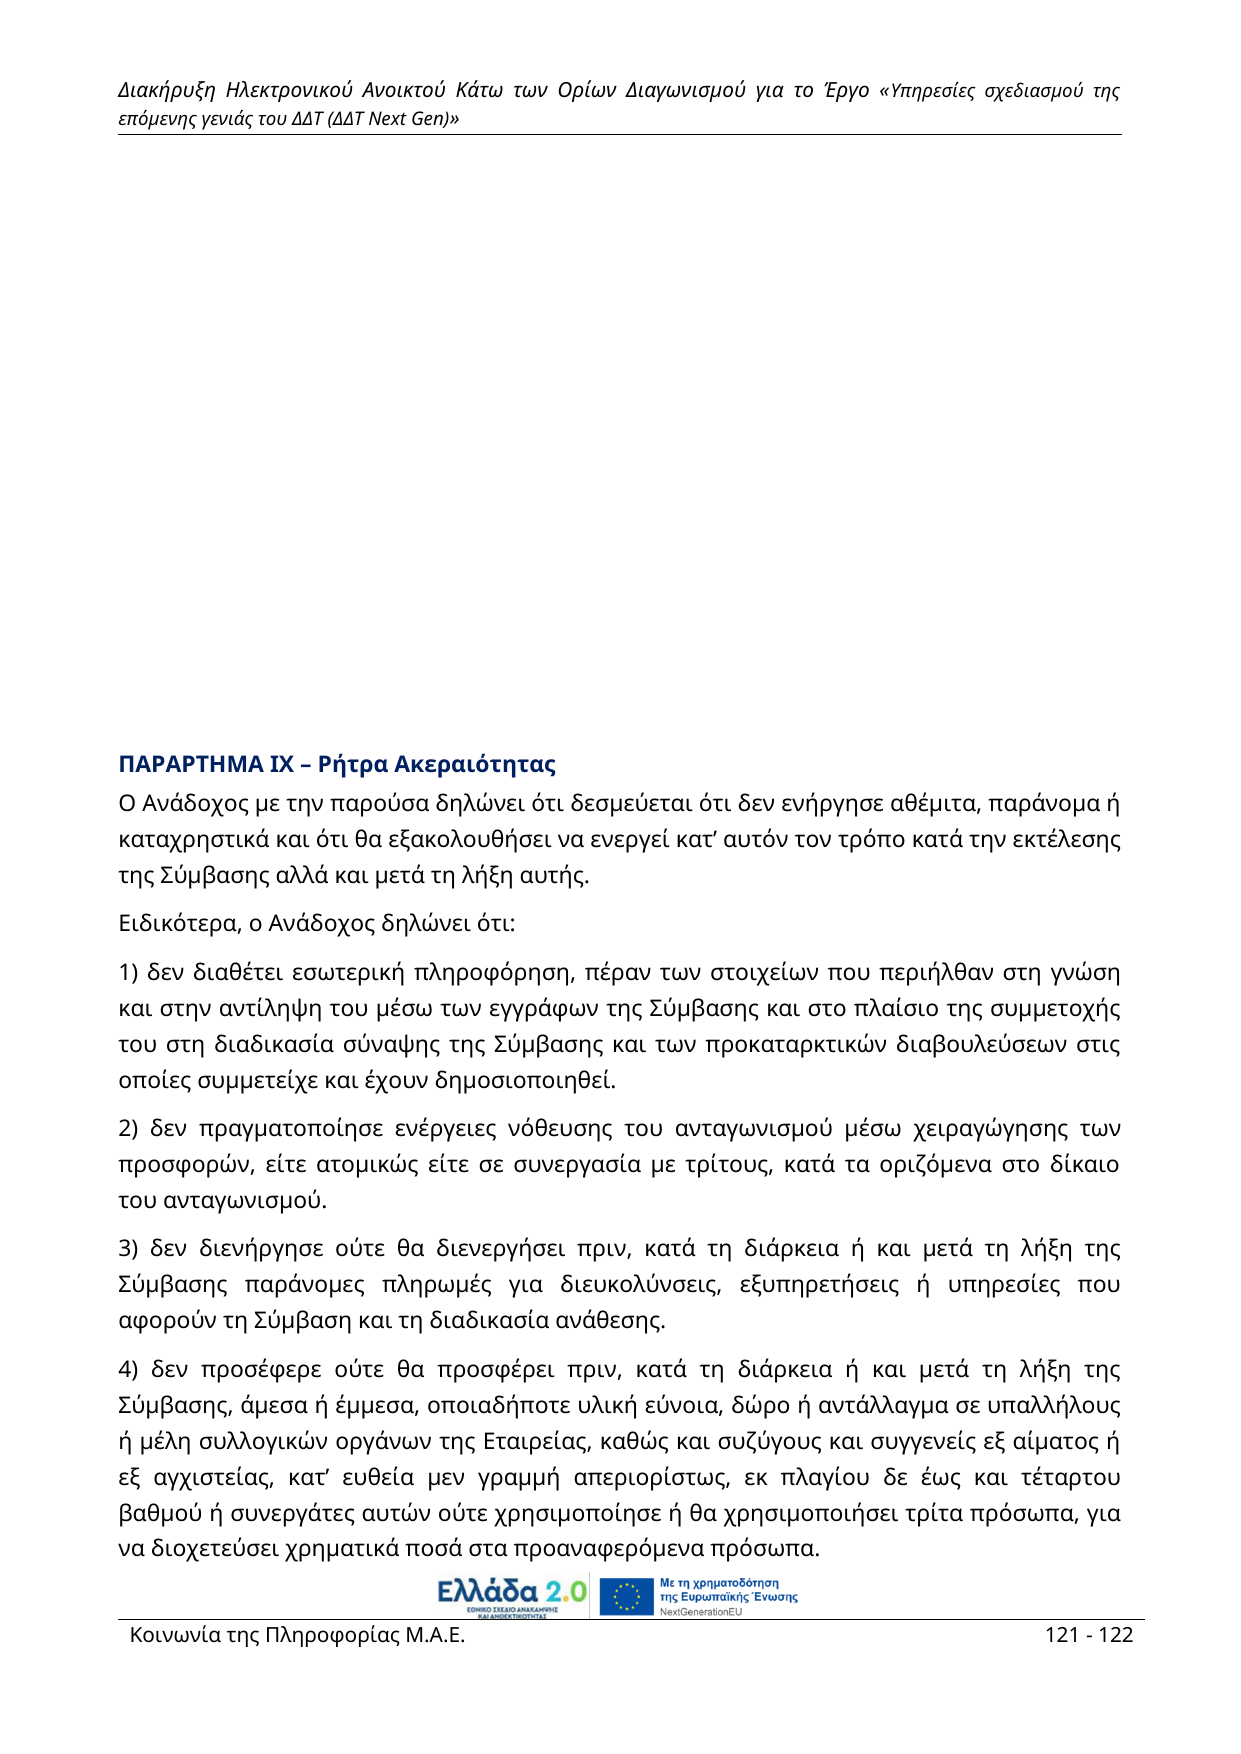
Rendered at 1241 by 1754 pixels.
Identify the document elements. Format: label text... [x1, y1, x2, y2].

text Ειδικότερα, ο Ανάδοχος δηλώνει ότι: [118, 907, 1122, 939]
text Ο Ανάδοχος με την παρούσα δηλώνει ότι δεσμεύεται ότι δεν ενήργησε αθέμιτα, παράνομα ή καταχρηστικά και ότι θα εξακολουθήσει να ενεργεί κατ’ αυτόν τον τρόπο κατά την εκτέλεσης της Σύμβασης αλλά και μετά τη λήξη αυτής. [118, 787, 1122, 890]
picture [437, 1572, 804, 1619]
text 2) δεν πραγματοποίησε ενέργειες νόθευσης του ανταγωνισμού μέσω χειραγώγησης των προσφορών, είτε ατομικώς είτε σε συνεργασία με τρίτους, κατά τα οριζόμενα στο δίκαιο του ανταγωνισμού. [118, 1112, 1122, 1215]
text 3) δεν διενήργησε ούτε θα διενεργήσει πριν, κατά τη διάρκεια ή και μετά τη λήξη της Σύμβασης παράνομες πληρωμές για διευκολύνσεις, εξυπηρετήσεις ή υπηρεσίες που αφορούν τη Σύμβαση και τη διαδικασία ανάθεσης. [118, 1232, 1122, 1336]
text 4) δεν προσέφερε ούτε θα προσφέρει πριν, κατά τη διάρκεια ή και μετά τη λήξη της Σύμβασης, άμεσα ή έμμεσα, οποιαδήποτε υλική εύνοια, δώρο ή αντάλλαγμα σε υπαλλήλους ή μέλη συλλογικών οργάνων της Εταιρείας, καθώς και συζύγους και συγγενείς εξ αίματος ή εξ αγχιστείας, κατ’ ευθεία μεν γραμμή απεριορίστως, εκ πλαγίου δε έως και τέταρτου βαθμού ή συνεργάτες αυτών ούτε χρησιμοποίησε ή θα χρησιμοποιήσει τρίτα πρόσωπα, για να διοχετεύσει χρηματικά ποσά στα προαναφερόμενα πρόσωπα. [118, 1353, 1122, 1564]
text 1) δεν διαθέτει εσωτερική πληροφόρηση, πέραν των στοιχείων που περιήλθαν στη γνώση και στην αντίληψη του μέσω των εγγράφων της Σύμβασης και στο πλαίσιο της συμμετοχής του στη διαδικασία σύναψης της Σύμβασης και των προκαταρκτικών διαβουλεύσεων στις οποίες συμμετείχε και έχουν δημοσιοποιηθεί. [118, 956, 1122, 1095]
subtitle ΠΑΡΑΡΤΗΜΑ IX – Ρήτρα Ακεραιότητας [118, 747, 1122, 779]
